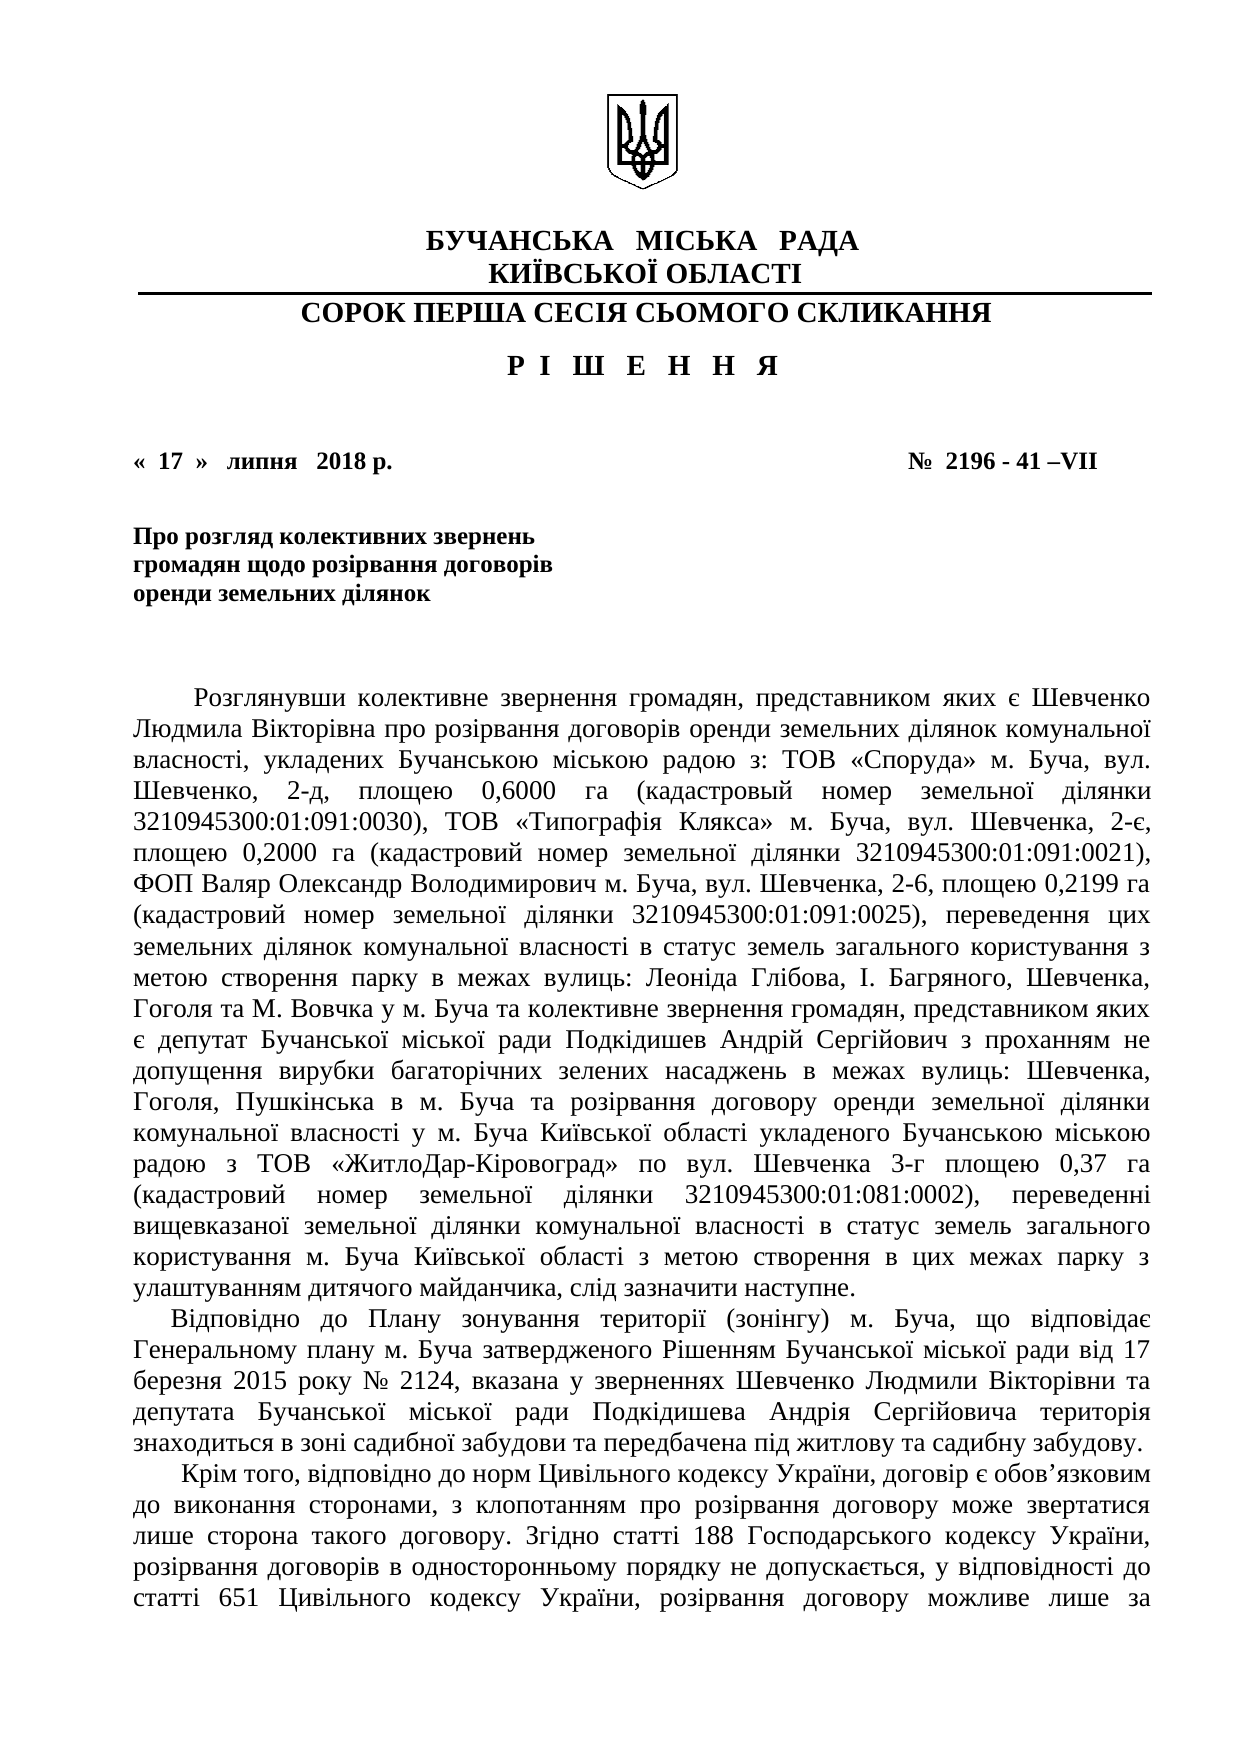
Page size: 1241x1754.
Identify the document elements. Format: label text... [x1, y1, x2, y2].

text Розглянувши колективне звернення громадян, представником яких є Шевченко Людмила Вікторівна про розірвання договорів оренди земельних ділянок комунальної власності, укладених Бучанською міською радою з: ТОВ «Споруда» м. Буча, вул. Шевченко, 2-д, площею 0,6000 га (кадастровый номер земельної ділянки 3210945300:01:091:0030), ТОВ «Типографія Клякса» м. Буча, вул. Шевченка, 2-є, площею 0,2000 га (кадастровий номер земельної ділянки 3210945300:01:091:0021), ФОП Валяр Олександр Володимирович м. Буча, вул. Шевченка, 2-6, площею 0,2199 га (кадастровий номер земельної ділянки 3210945300:01:091:0025), переведення цих земельних ділянок комунальної власності в статус земель загального користування з метою створення парку в межах вулиць: Леоніда Глібова, І. Багряного, Шевченка, Гоголя та М. Вовчка у м. Буча та колективне звернення громадян, представником яких є депутат Бучанської міської ради Подкідишев Андрій Сергійович з проханням не допущення вирубки багаторічних зелених насаджень в межах вулиць: Шевченка, Гоголя, Пушкінська в м. Буча та розірвання договору оренди земельної ділянки комунальної власності у м. Буча Київської області укладеного Бучанською міською радою з ТОВ «ЖитлоДар-Кіровоград» по вул. Шевченка 3-г площею 0,37 га (кадастровий номер земельної ділянки 3210945300:01:081:0002), переведенні вищевказаної земельної ділянки комунальної власності в статус земель загального користування м. Буча Київської області з метою створення в цих межах парку з улаштуванням дитячого майданчика, слід зазначити наступне. [133, 682, 1152, 1303]
text БУЧАНСЬКА МІСЬКА РАДА [133, 223, 1152, 256]
subtitle « 17 » липня 2018 р. № 2196 - 41 –VІI [133, 446, 1152, 475]
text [133, 1458, 1152, 1613]
subtitle КИЇВСЬКОЇ ОБЛАСТІ [138, 256, 1152, 292]
text Р І Ш Е Н Н Я [133, 348, 1152, 382]
text Про розгляд колективних звернень громадян щодо розірвання договорів оренди земельних ділянок [133, 522, 568, 607]
text СОРОК ПЕРША СЕСІЯ СЬОМОГО СКЛИКАННЯ [133, 295, 1152, 329]
text Відповідно до Плану зонування території (зонінгу) м. Буча, що відповідає Генеральному плану м. Буча затвердженого Рішенням Бучанської міської ради від 17 березня 2015 року № 2124, вказана у зверненнях Шевченко Людмили Вікторівни та депутата Бучанської міської ради Подкідишева Андрія Сергійовича територія знаходиться в зоні садибної забудови та передбачена під житлову та садибну забудову. [133, 1303, 1152, 1458]
